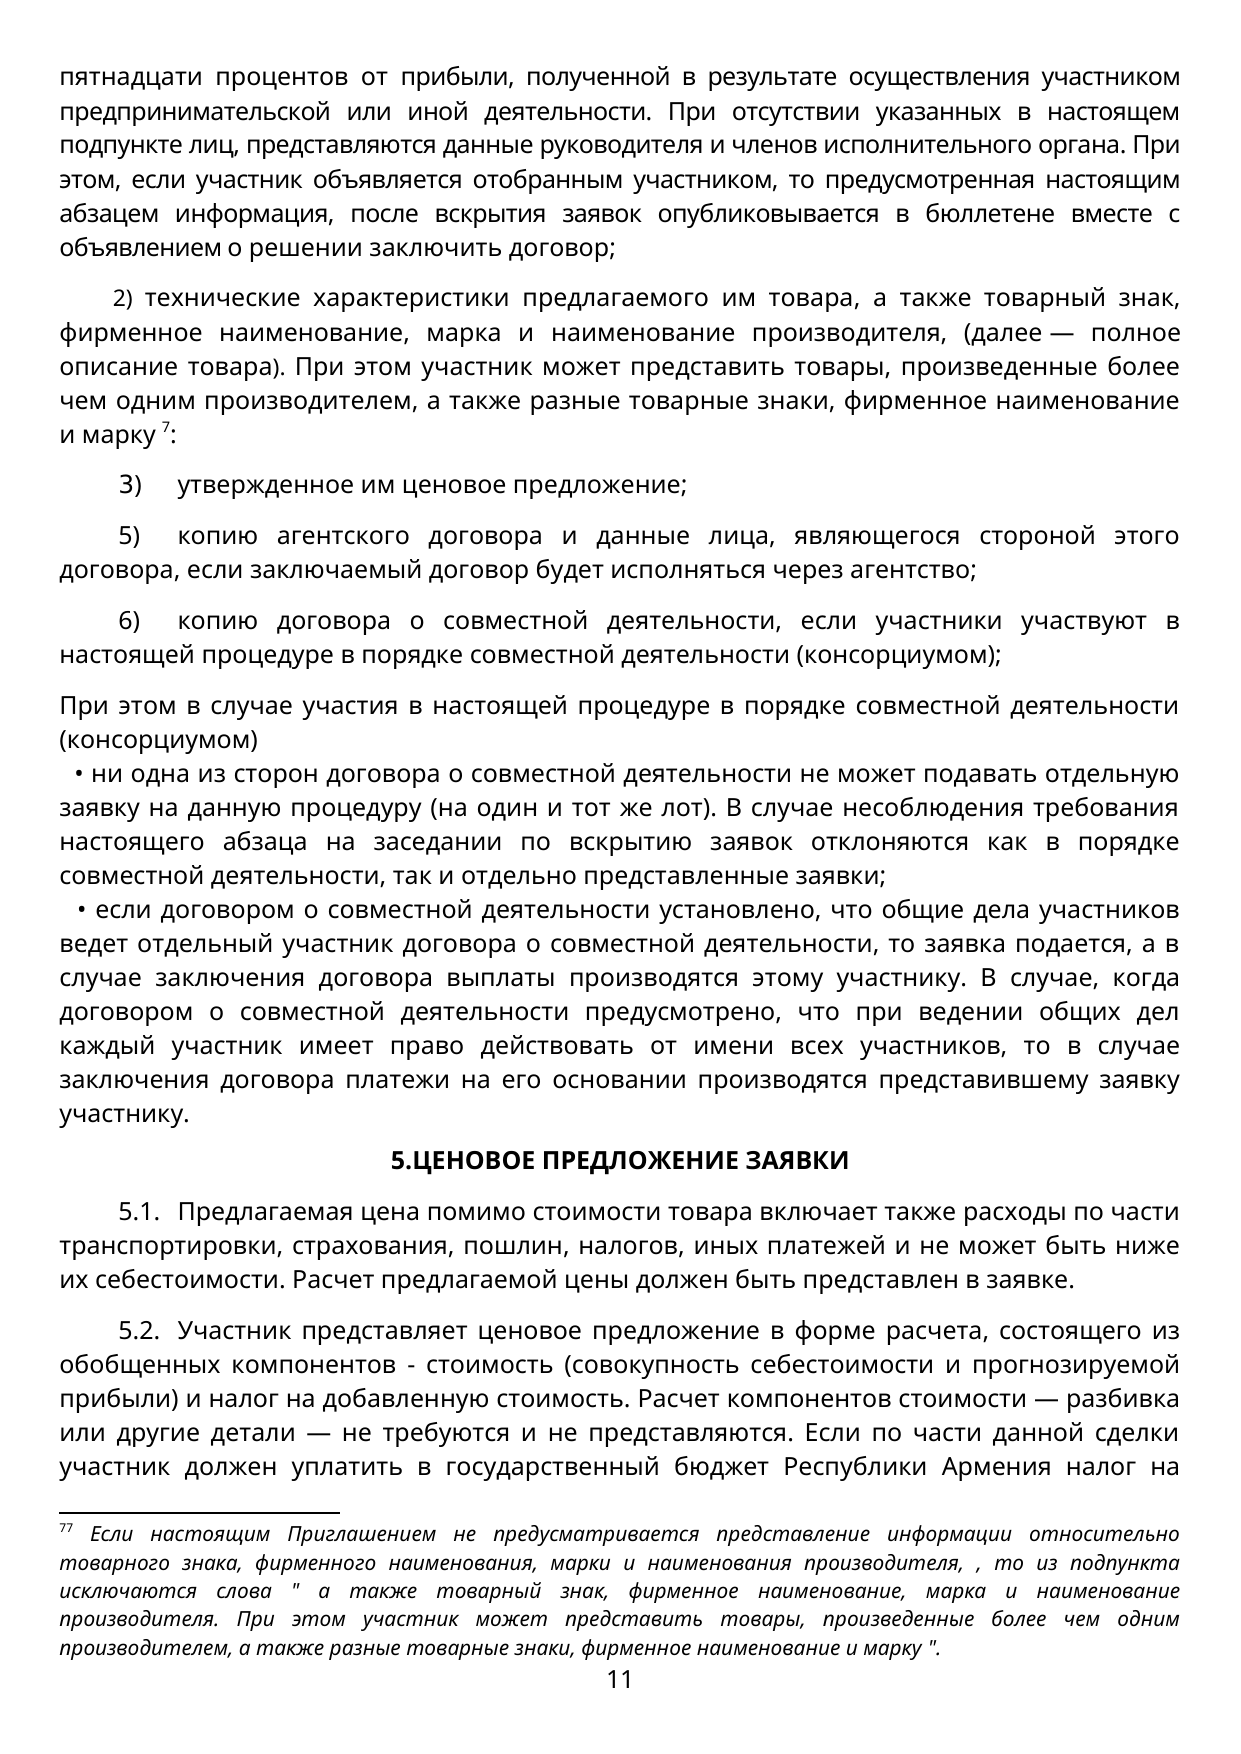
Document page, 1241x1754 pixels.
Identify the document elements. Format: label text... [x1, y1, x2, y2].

text 3) утвержденное им ценовое предложение; [59, 467, 1181, 501]
text 6) копию договора о совместной деятельности, если участники участвуют в настоящей процедуре в порядке совместной деятельности (консорциумом); [59, 603, 1181, 671]
text При этом в случае участия в настоящей процедуре в порядке совместной деятельности (консорциумом) [59, 687, 1181, 756]
text 2) технические характеристики предлагаемого им товара, а также товарный знак, фирменное наименование, марка и наименование производителя, (далее — полное описание товара). При этом участник может представить товары, произведенные более чем одним производителем, а также разные товарные знаки, фирменное наименование и марку 7: [59, 280, 1181, 450]
text 5) копию агентского договора и данные лица, являющегося стороной этого договора, если заключаемый договор будет исполняться через агентство; [59, 518, 1181, 586]
text • если договором о совместной деятельности установлено, что общие дела участников ведет отдельный участник договора о совместной деятельности, то заявка подается, а в случае заключения договора выплаты производятся этому участнику. В случае, когда договором о совместной деятельности предусмотрено, что при ведении общих дел каждый участник имеет право действовать от имени всех участников, то в случае заключения договора платежи на его основании производятся представившему заявку участнику. [59, 892, 1181, 1130]
text 5.ЦЕНОВОЕ ПРЕДЛОЖЕНИЕ ЗАЯВКИ [59, 1143, 1181, 1177]
text • ни одна из сторон договора о совместной деятельности не может подавать отдельную заявку на данную процедуру (на один и тот же лот). В случае несоблюдения требования настоящего абзаца на заседании по вскрытию заявок отклоняются как в порядке совместной деятельности, так и отдельно представленные заявки; [59, 756, 1181, 892]
text 5.1. Предлагаемая цена помимо стоимости товара включает также расходы по части транспортировки, страхования, пошлин, налогов, иных платежей и не может быть ниже их себестоимости. Расчет предлагаемой цены должен быть представлен в заявке. [59, 1193, 1181, 1296]
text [59, 59, 1181, 263]
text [59, 1312, 1181, 1483]
